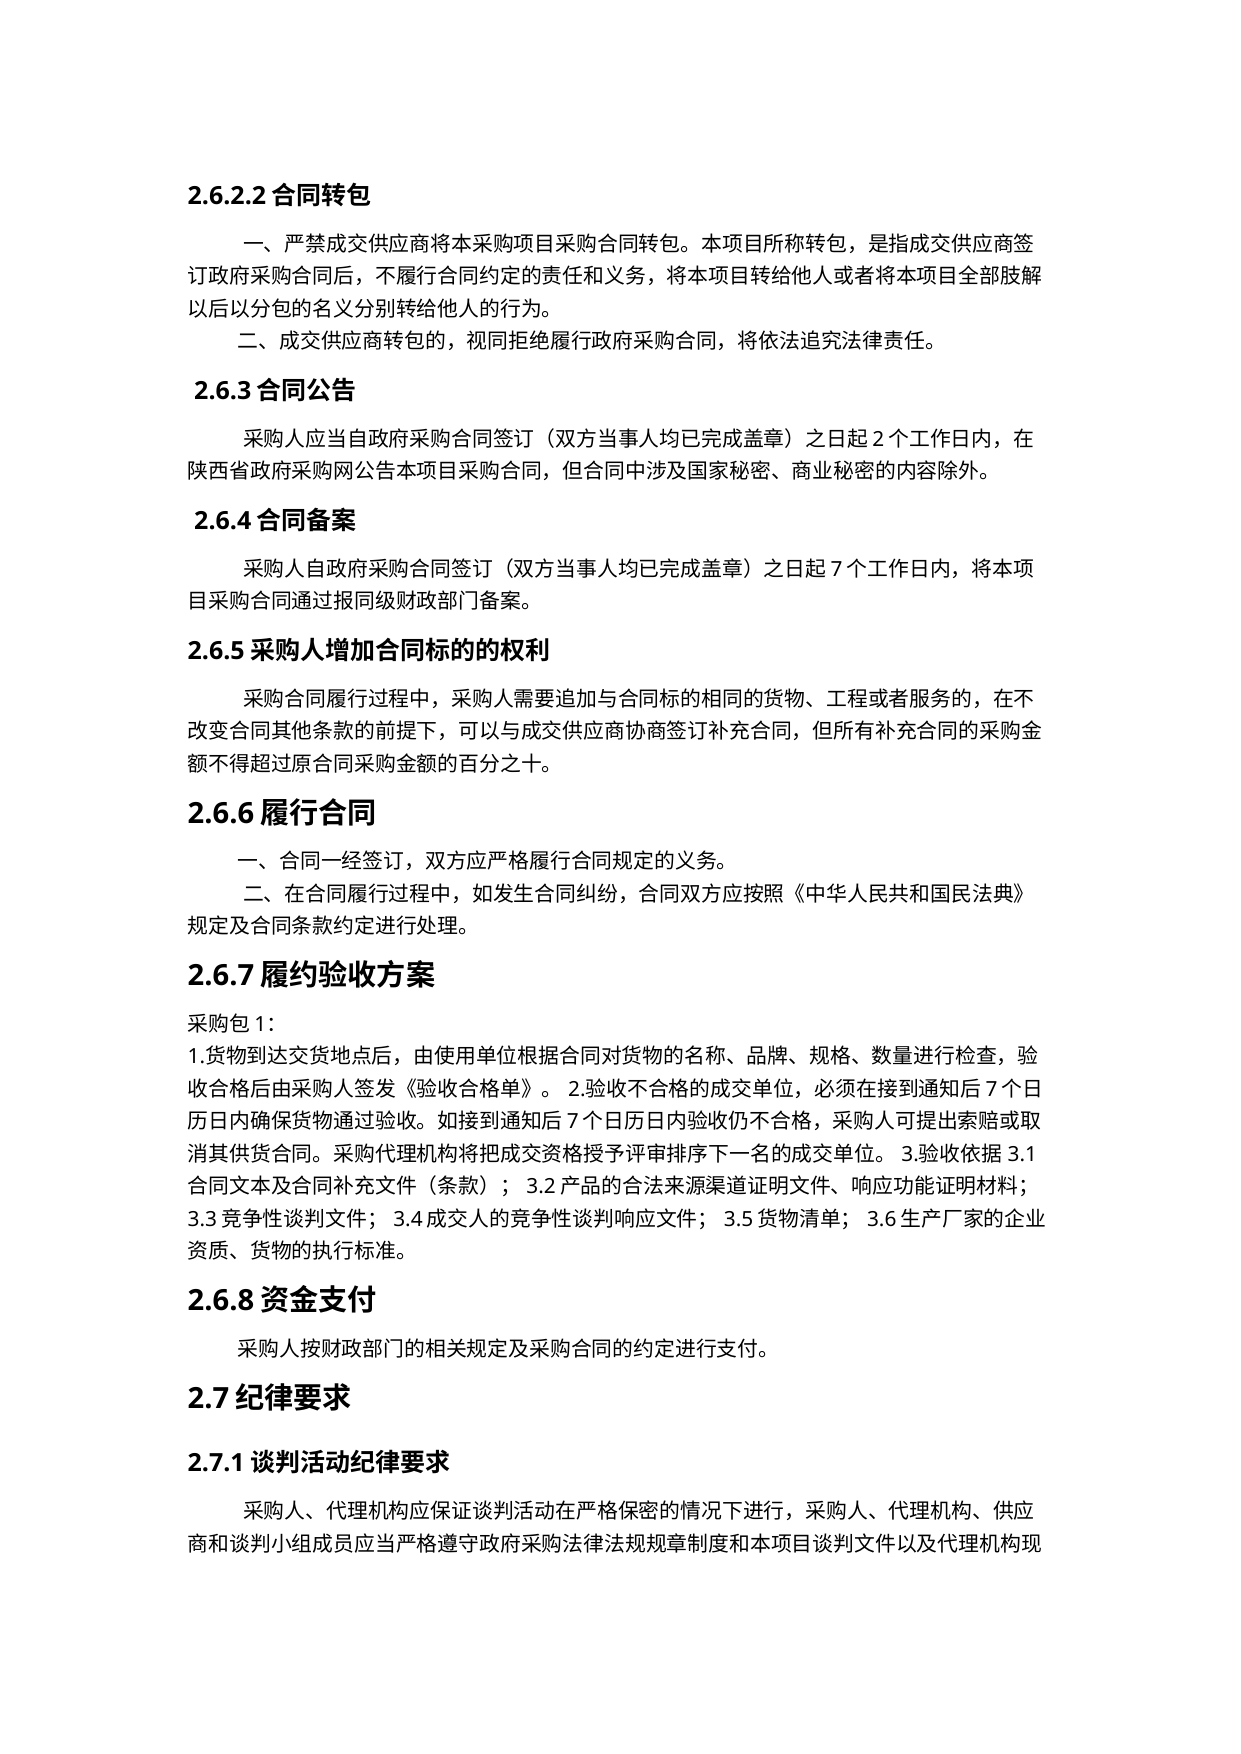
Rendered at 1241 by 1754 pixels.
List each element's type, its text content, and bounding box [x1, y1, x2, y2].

text 二、成交供应商转包的，视同拒绝履行政府采购合同，将依法追究法律责任。 [187, 324, 1053, 357]
text 2.6.4合同备案 [187, 487, 1053, 552]
text 2.7.1谈判活动纪律要求 [187, 1429, 1053, 1494]
text 2.7纪律要求 [187, 1364, 1053, 1429]
text 采购人应当自政府采购合同签订（双方当事人均已完成盖章）之日起2个工作日内，在陕西省政府采购网公告本项目采购合同，但合同中涉及国家秘密、商业秘密的内容除外。 [187, 422, 1053, 487]
text 2.6.7履约验收方案 [187, 942, 1053, 1007]
text 采购人自政府采购合同签订（双方当事人均已完成盖章）之日起7个工作日内，将本项目采购合同通过报同级财政部门备案。 [187, 552, 1053, 617]
text 二、在合同履行过程中，如发生合同纠纷，合同双方应按照《中华人民共和国民法典》规定及合同条款约定进行处理。 [187, 877, 1053, 942]
text 2.6.5采购人增加合同标的的权利 [187, 617, 1053, 682]
text 采购包1： [187, 1007, 1053, 1039]
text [187, 1494, 1053, 1559]
text 2.6.6履行合同 [187, 779, 1053, 844]
text 2.6.3合同公告 [187, 357, 1053, 422]
text 一、合同一经签订，双方应严格履行合同规定的义务。 [187, 844, 1053, 877]
text 采购人按财政部门的相关规定及采购合同的约定进行支付。 [187, 1332, 1053, 1364]
text 2.6.2.2合同转包 [187, 162, 1053, 227]
text 1.货物到达交货地点后，由使用单位根据合同对货物的名称、品牌、规格、数量进行检查，验收合格后由采购人签发《验收合格单》。 2.验收不合格的成交单位，必须在接到通知后7个日历日内确保货物通过验收。如接到通知后7个日历日内验收仍不合格，采购人可提出索赔或取消其供货合同。采购代理机构将把成交资格授予评审排序下一名的成交单位。 3.验收依据 3.1合同文本及合同补充文件（条款）； 3.2产品的合法来源渠道证明文件、响应功能证明材料； 3.3竞争性谈判文件； 3.4成交人的竞争性谈判响应文件； 3.5货物清单； 3.6生产厂家的企业资质、货物的执行标准。 [187, 1039, 1053, 1267]
text 采购合同履行过程中，采购人需要追加与合同标的相同的货物、工程或者服务的，在不改变合同其他条款的前提下，可以与成交供应商协商签订补充合同，但所有补充合同的采购金额不得超过原合同采购金额的百分之十。 [187, 682, 1053, 779]
text 2.6.8资金支付 [187, 1267, 1053, 1332]
text 一、严禁成交供应商将本采购项目采购合同转包。本项目所称转包，是指成交供应商签订政府采购合同后，不履行合同约定的责任和义务，将本项目转给他人或者将本项目全部肢解以后以分包的名义分别转给他人的行为。 [187, 227, 1053, 324]
